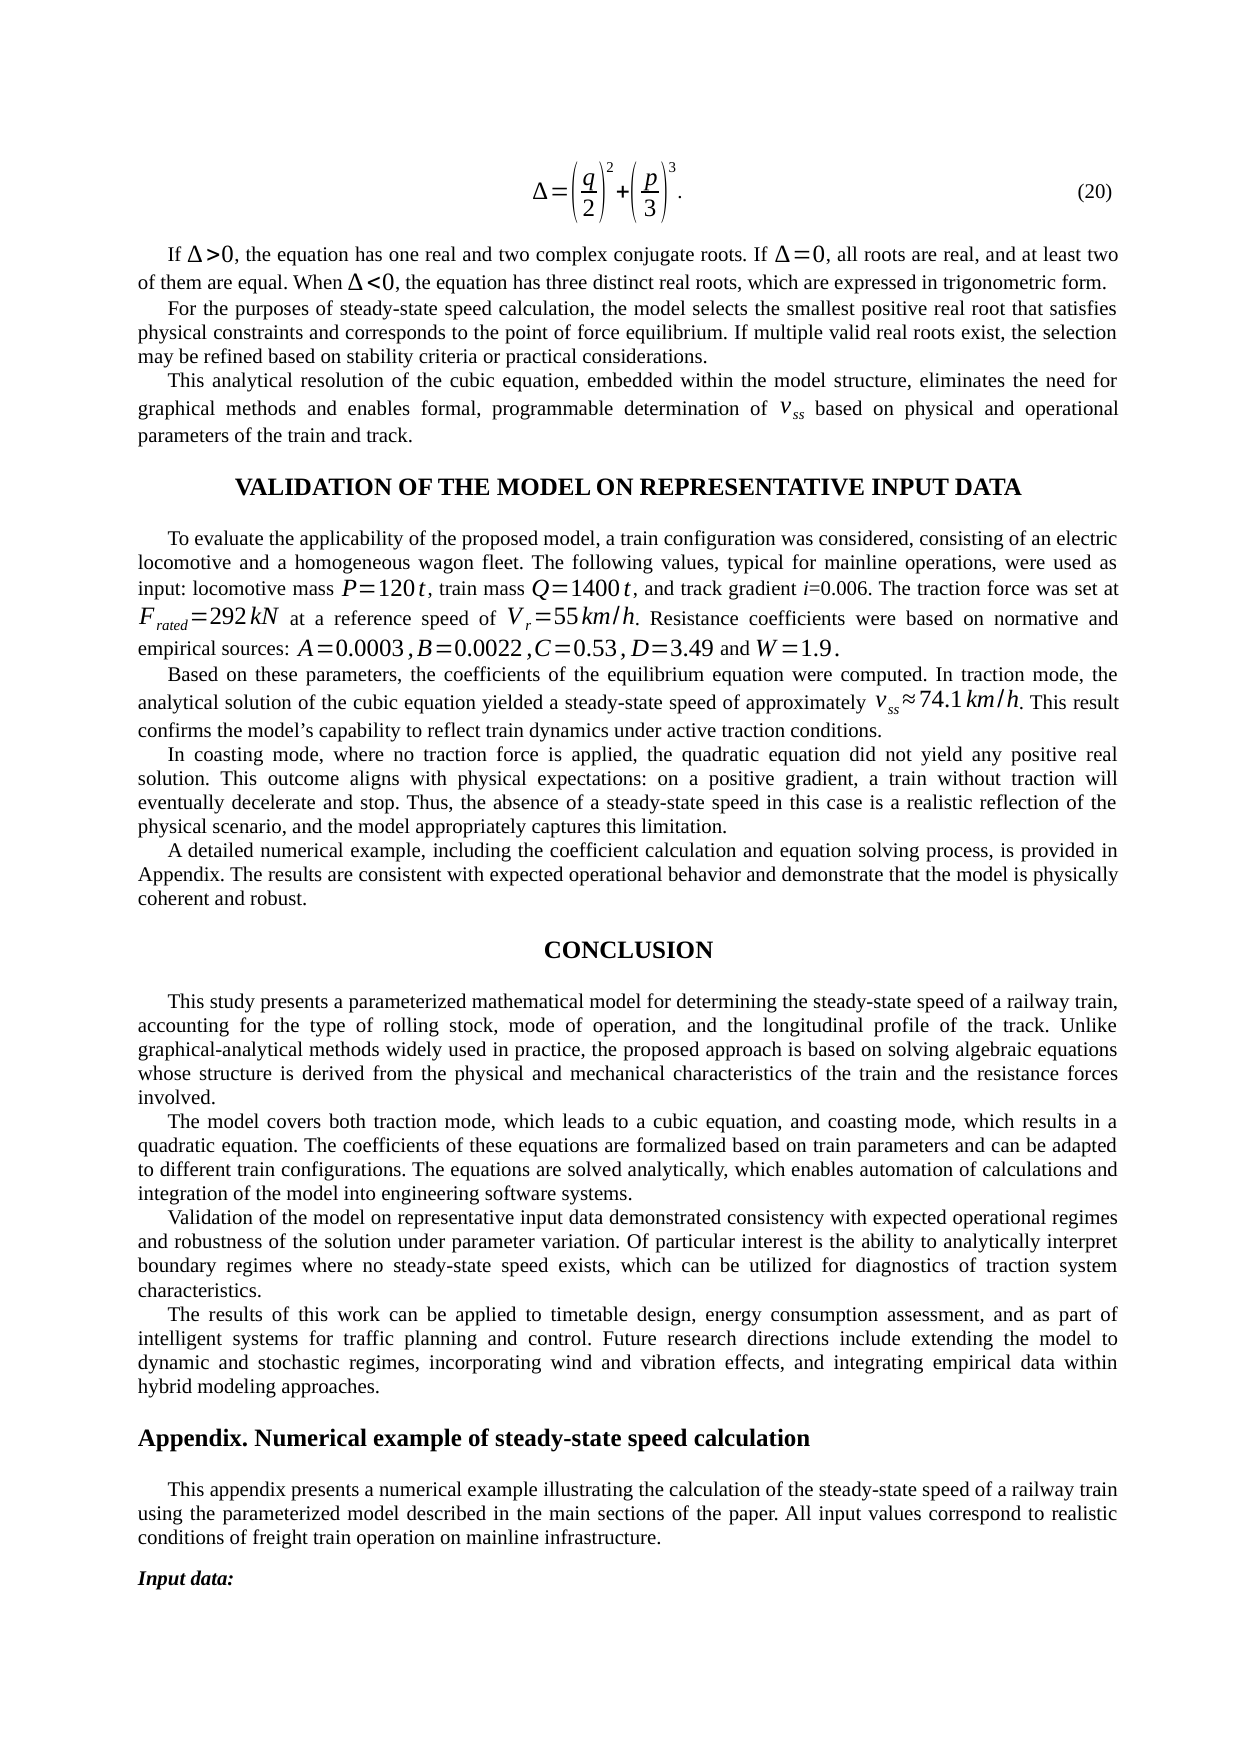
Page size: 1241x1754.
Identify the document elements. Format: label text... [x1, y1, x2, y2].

text This appendix presents a numerical example illustrating the calculation of the steady-state speed of a railway train using the parameterized model described in the main sections of the paper. All input values correspond to realistic conditions of freight train operation on mainline infrastructure. [138, 1477, 1119, 1549]
text Based on these parameters, the coefficients of the equilibrium equation were computed. In traction mode, the analytical solution of the cubic equation yielded a steady-state speed of approximately . This result confirms the model’s capability to reflect train dynamics under active traction conditions. [138, 662, 1119, 742]
text A detailed numerical example, including the coefficient calculation and equation solving process, is provided in Appendix. The results are consistent with expected operational behavior and demonstrate that the model is physically coherent and robust. [138, 838, 1119, 910]
text Input data: [138, 1565, 1119, 1589]
text If , the equation has one real and two complex conjugate roots. If , all roots are real, and at least two of them are equal. When , the equation has three distinct real roots, which are expressed in trigonometric form. [138, 241, 1119, 296]
text In coasting mode, where no traction force is applied, the quadratic equation did not yield any positive real solution. This outcome aligns with physical expectations: on a positive gradient, a train without traction will eventually decelerate and stop. Thus, the absence of a steady-state speed in this case is a realistic reflection of the physical scenario, and the model appropriately captures this limitation. [138, 742, 1119, 838]
text Appendix. Numerical example of steady-state speed calculation [138, 1423, 1119, 1452]
text VALIDATION OF THE MODEL ON REPRESENTATIVE INPUT DATA [138, 472, 1119, 501]
text The model covers both traction mode, which leads to a cubic equation, and coasting mode, which results in a quadratic equation. The coefficients of these equations are formalized based on train parameters and can be adapted to different train configurations. The equations are solved analytically, which enables automation of calculations and integration of the model into engineering software systems. [138, 1109, 1119, 1205]
text . (20) [138, 158, 1119, 224]
text This analytical resolution of the cubic equation, embedded within the model structure, eliminates the need for graphical methods and enables formal, programmable determination of based on physical and operational parameters of the train and track. [138, 368, 1119, 447]
text This study presents a parameterized mathematical model for determining the steady-state speed of a railway train, accounting for the type of rolling stock, mode of operation, and the longitudinal profile of the track. Unlike graphical-analytical methods widely used in practice, the proposed approach is based on solving algebraic equations whose structure is derived from the physical and mechanical characteristics of the train and the resistance forces involved. [138, 989, 1119, 1109]
text For the purposes of steady-state speed calculation, the model selects the smallest positive real root that satisfies physical constraints and corresponds to the point of force equilibrium. If multiple valid real roots exist, the selection may be refined based on stability criteria or practical considerations. [138, 296, 1119, 368]
text Validation of the model on representative input data demonstrated consistency with expected operational regimes and robustness of the solution under parameter variation. Of particular interest is the ability to analytically interpret boundary regimes where no steady-state speed exists, which can be utilized for diagnostics of traction system characteristics. [138, 1205, 1119, 1302]
text To evaluate the applicability of the proposed model, a train configuration was considered, consisting of an electric locomotive and a homogeneous wagon fleet. The following values, typical for mainline operations, were used as input: locomotive mass , train mass , and track gradient i=0.006. The traction force was set at at a reference speed of . Resistance coefficients were based on normative and empirical sources: and [138, 526, 1119, 662]
text The results of this work can be applied to timetable design, energy consumption assessment, and as part of intelligent systems for traffic planning and control. Future research directions include extending the model to dynamic and stochastic regimes, incorporating wind and vibration effects, and integrating empirical data within hybrid modeling approaches. [138, 1302, 1119, 1398]
text CONCLUSION [138, 935, 1119, 964]
